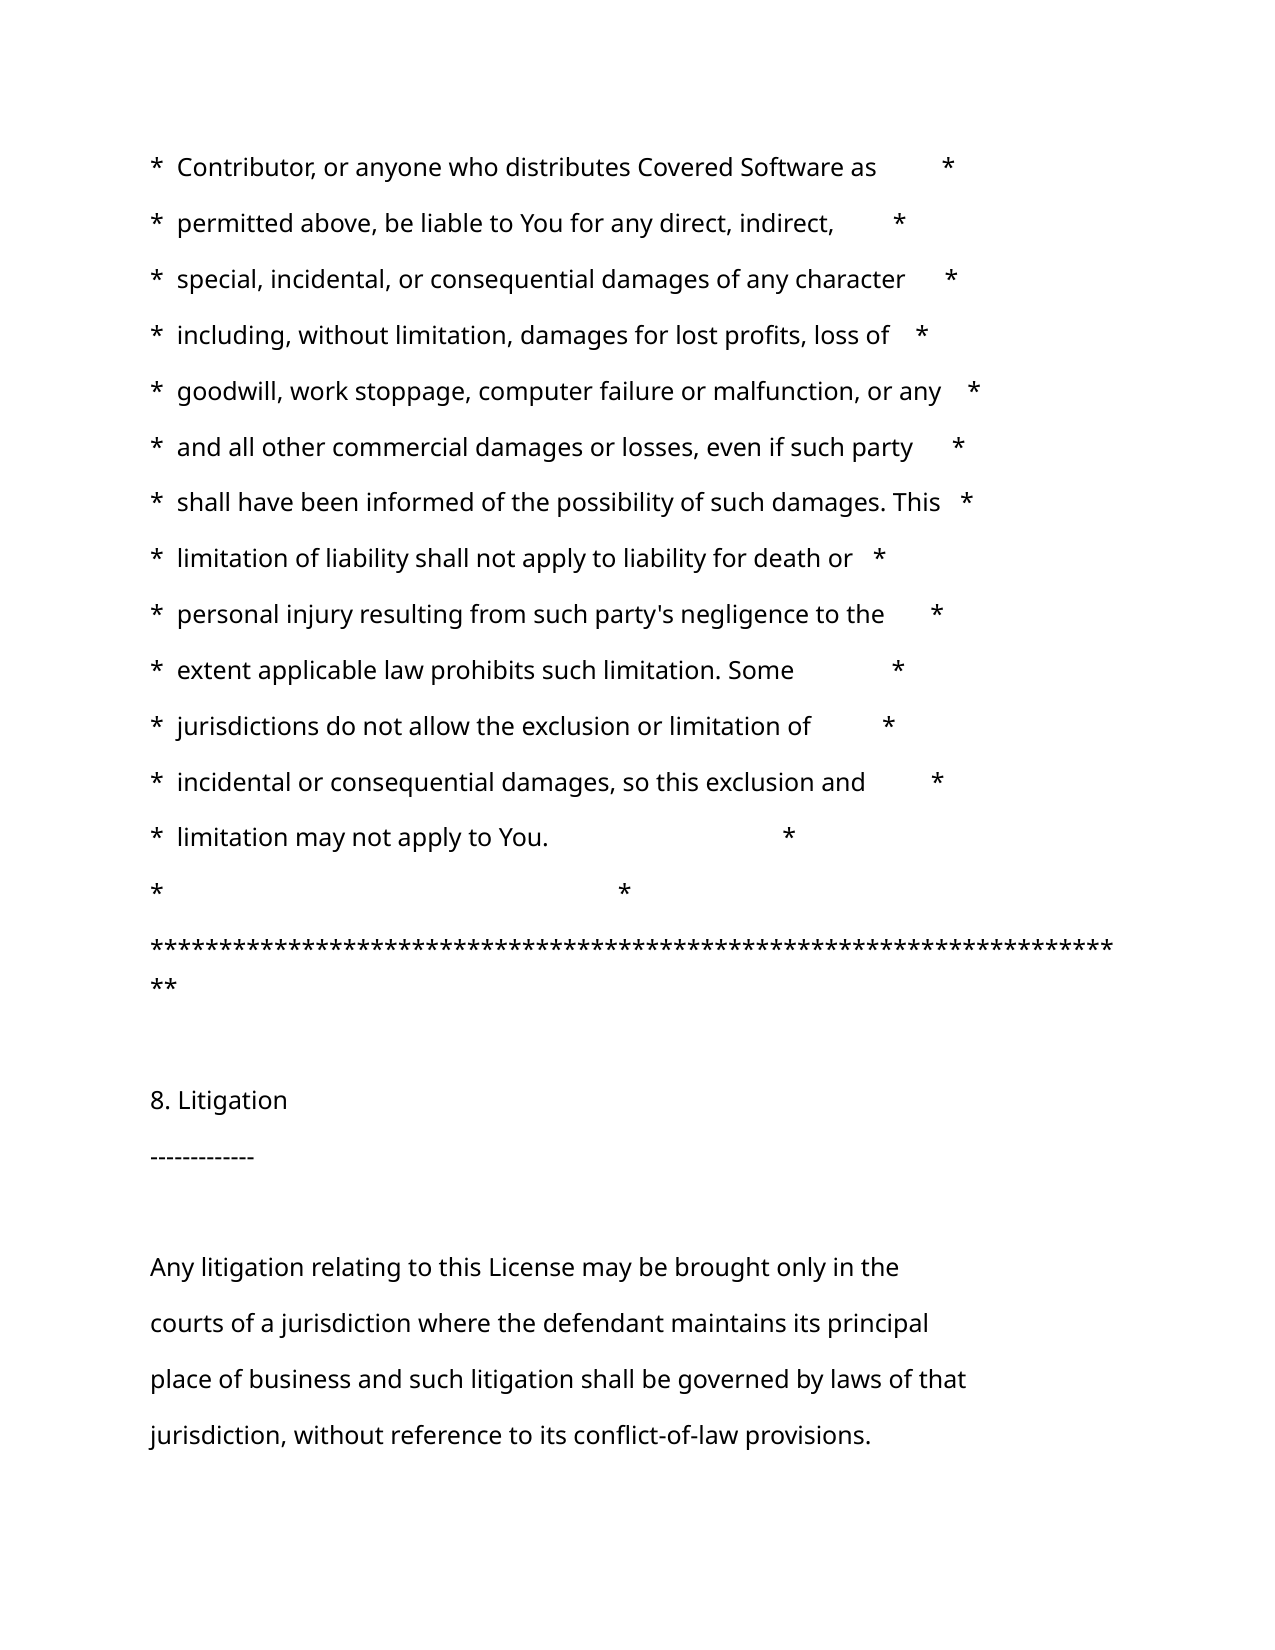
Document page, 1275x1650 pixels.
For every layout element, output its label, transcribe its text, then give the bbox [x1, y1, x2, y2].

text * personal injury resulting from such party's negligence to the * [150, 597, 1125, 631]
text * jurisdictions do not allow the exclusion or limitation of * [150, 708, 1125, 742]
text * permitted above, be liable to You for any direct, indirect, * [150, 206, 1125, 240]
text jurisdiction, without reference to its conflict-of-law provisions. [150, 1417, 1125, 1452]
text * limitation may not apply to You. * [150, 820, 1125, 854]
text * * [150, 876, 1125, 910]
text * extent applicable law prohibits such limitation. Some * [150, 652, 1125, 687]
text courts of a jurisdiction where the defendant maintains its principal [150, 1306, 1125, 1340]
text * including, without limitation, damages for lost profits, loss of * [150, 317, 1125, 352]
text * goodwill, work stoppage, computer failure or malfunction, or any * [150, 373, 1125, 407]
text ************************************************************************ [150, 932, 1125, 1005]
text Any litigation relating to this License may be brought only in the [150, 1250, 1125, 1284]
text * Contributor, or anyone who distributes Covered Software as * [150, 150, 1125, 184]
text * limitation of liability shall not apply to liability for death or * [150, 541, 1125, 575]
text * and all other commercial damages or losses, even if such party * [150, 429, 1125, 463]
text place of business and such litigation shall be governed by laws of that [150, 1362, 1125, 1396]
text 8. Litigation [150, 1082, 1125, 1117]
text * shall have been informed of the possibility of such damages. This * [150, 485, 1125, 519]
text * special, incidental, or consequential damages of any character * [150, 262, 1125, 296]
text ------------- [150, 1138, 1125, 1172]
text * incidental or consequential damages, so this exclusion and * [150, 764, 1125, 798]
